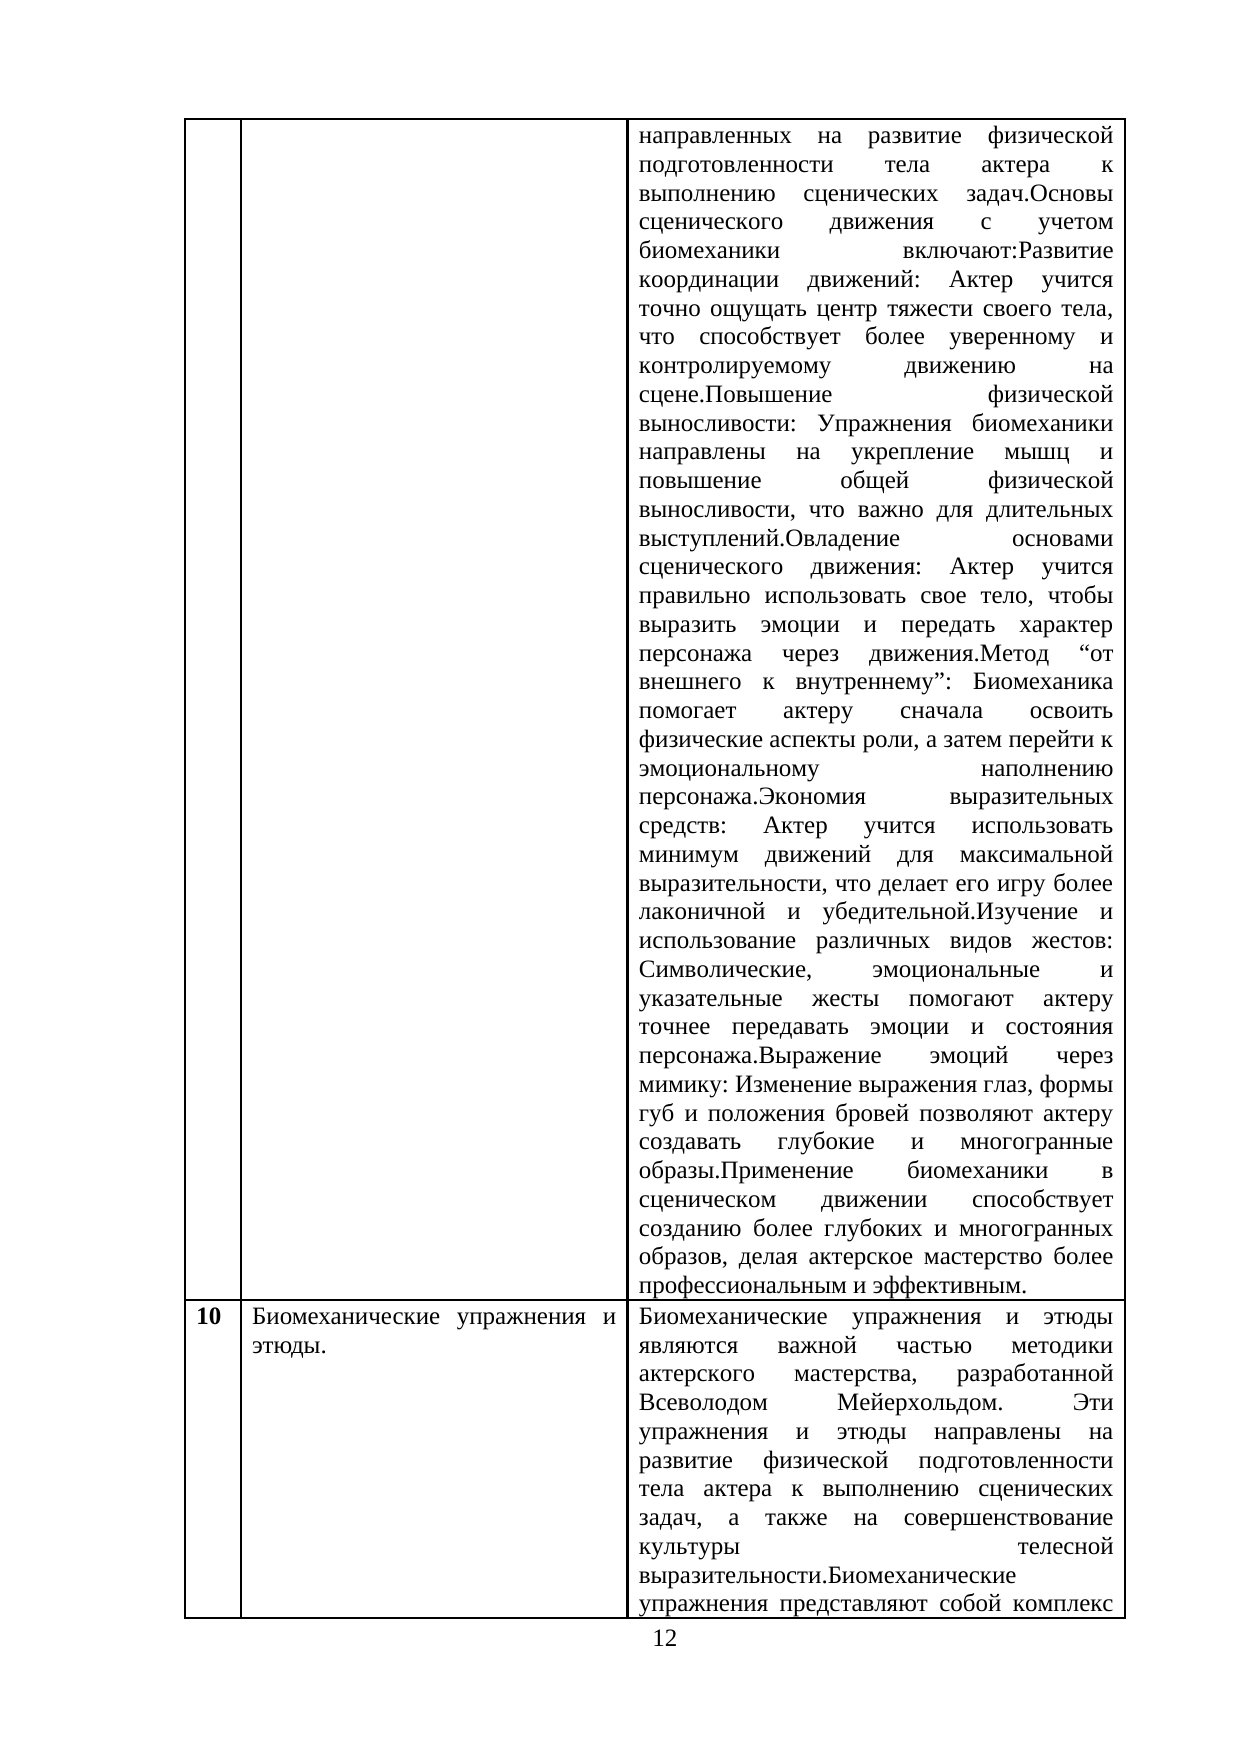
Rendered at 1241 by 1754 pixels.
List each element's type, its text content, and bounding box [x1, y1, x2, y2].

table_cell 9 [186, 120, 240, 1299]
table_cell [242, 1301, 626, 1617]
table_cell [629, 1301, 1124, 1617]
table_cell 10 [186, 1301, 240, 1617]
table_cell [629, 120, 1124, 1299]
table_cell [242, 120, 626, 1299]
